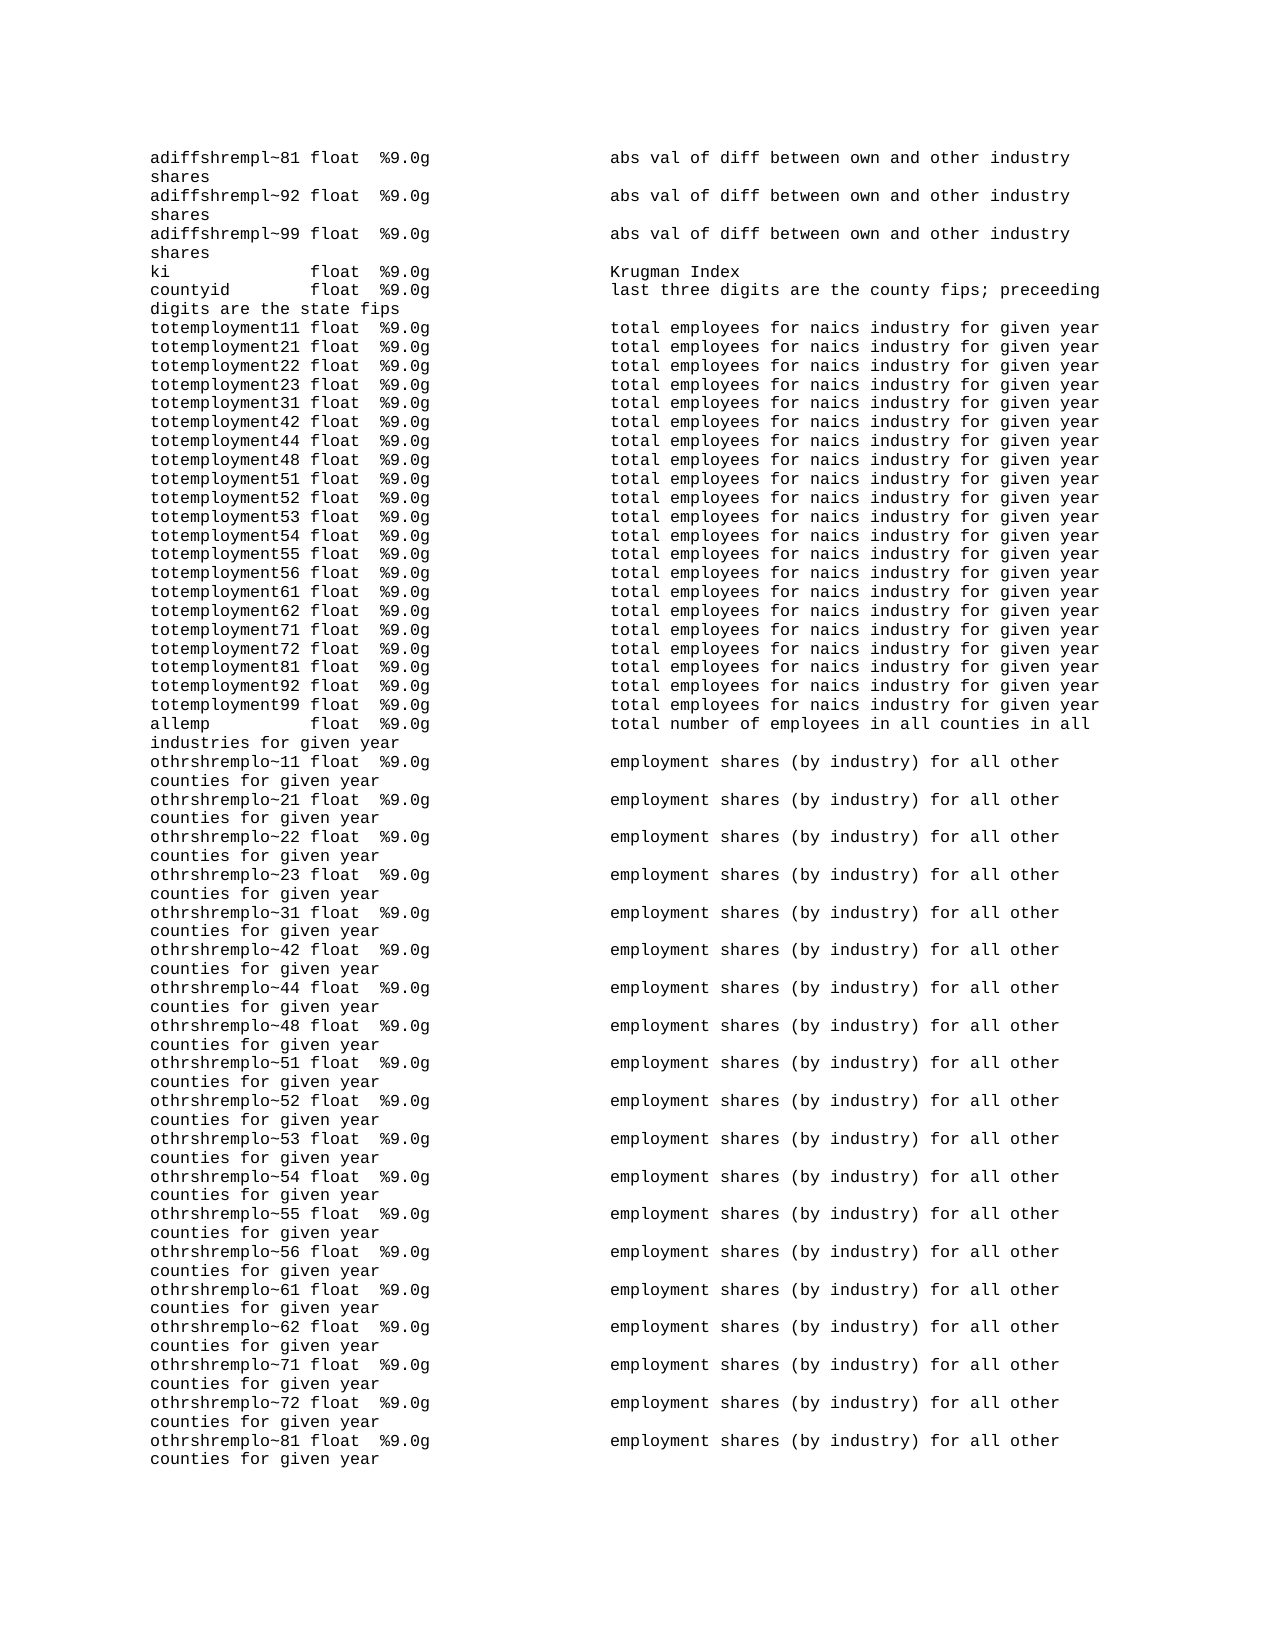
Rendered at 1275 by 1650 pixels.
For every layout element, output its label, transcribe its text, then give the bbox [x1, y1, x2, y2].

text totemployment53 float %9.0g total employees for naics industry for given year [150, 508, 1125, 527]
text adiffshrempl~92 float %9.0g abs val of diff between own and other industry shares [150, 188, 1125, 225]
text othrshremplo~22 float %9.0g employment shares (by industry) for all other counties for given year [150, 829, 1125, 866]
text adiffshrempl~81 float %9.0g abs val of diff between own and other industry shares [150, 150, 1125, 188]
text totemployment72 float %9.0g total employees for naics industry for given year [150, 640, 1125, 659]
text adiffshrempl~99 float %9.0g abs val of diff between own and other industry shares [150, 225, 1125, 263]
text totemployment22 float %9.0g total employees for naics industry for given year [150, 357, 1125, 376]
text othrshremplo~55 float %9.0g employment shares (by industry) for all other counties for given year [150, 1206, 1125, 1243]
text totemployment31 float %9.0g total employees for naics industry for given year [150, 395, 1125, 414]
text othrshremplo~61 float %9.0g employment shares (by industry) for all other counties for given year [150, 1281, 1125, 1319]
text othrshremplo~53 float %9.0g employment shares (by industry) for all other counties for given year [150, 1130, 1125, 1168]
text othrshremplo~44 float %9.0g employment shares (by industry) for all other counties for given year [150, 979, 1125, 1017]
text othrshremplo~23 float %9.0g employment shares (by industry) for all other counties for given year [150, 866, 1125, 904]
text totemployment48 float %9.0g total employees for naics industry for given year [150, 452, 1125, 471]
text othrshremplo~21 float %9.0g employment shares (by industry) for all other counties for given year [150, 791, 1125, 829]
text othrshremplo~51 float %9.0g employment shares (by industry) for all other counties for given year [150, 1055, 1125, 1093]
text othrshremplo~71 float %9.0g employment shares (by industry) for all other counties for given year [150, 1357, 1125, 1394]
text totemployment61 float %9.0g total employees for naics industry for given year [150, 584, 1125, 602]
text totemployment42 float %9.0g total employees for naics industry for given year [150, 414, 1125, 433]
text othrshremplo~81 float %9.0g employment shares (by industry) for all other counties for given year [150, 1432, 1125, 1470]
text othrshremplo~72 float %9.0g employment shares (by industry) for all other counties for given year [150, 1394, 1125, 1432]
text totemployment81 float %9.0g total employees for naics industry for given year [150, 659, 1125, 678]
text totemployment51 float %9.0g total employees for naics industry for given year [150, 471, 1125, 489]
text totemployment54 float %9.0g total employees for naics industry for given year [150, 527, 1125, 546]
text totemployment92 float %9.0g total employees for naics industry for given year [150, 678, 1125, 697]
text totemployment21 float %9.0g total employees for naics industry for given year [150, 338, 1125, 357]
text othrshremplo~31 float %9.0g employment shares (by industry) for all other counties for given year [150, 904, 1125, 942]
text ki float %9.0g Krugman Index [150, 263, 1125, 282]
text totemployment71 float %9.0g total employees for naics industry for given year [150, 621, 1125, 640]
text totemployment55 float %9.0g total employees for naics industry for given year [150, 546, 1125, 565]
text totemployment56 float %9.0g total employees for naics industry for given year [150, 565, 1125, 584]
text totemployment23 float %9.0g total employees for naics industry for given year [150, 376, 1125, 395]
text othrshremplo~42 float %9.0g employment shares (by industry) for all other counties for given year [150, 942, 1125, 979]
text allemp float %9.0g total number of employees in all counties in all industries for given year [150, 716, 1125, 753]
text totemployment52 float %9.0g total employees for naics industry for given year [150, 489, 1125, 508]
text othrshremplo~56 float %9.0g employment shares (by industry) for all other counties for given year [150, 1243, 1125, 1281]
text othrshremplo~11 float %9.0g employment shares (by industry) for all other counties for given year [150, 753, 1125, 791]
text totemployment62 float %9.0g total employees for naics industry for given year [150, 602, 1125, 621]
text totemployment99 float %9.0g total employees for naics industry for given year [150, 697, 1125, 716]
text countyid float %9.0g last three digits are the county fips; preceeding digits are the state fips [150, 282, 1125, 320]
text othrshremplo~54 float %9.0g employment shares (by industry) for all other counties for given year [150, 1168, 1125, 1206]
text totemployment11 float %9.0g total employees for naics industry for given year [150, 320, 1125, 338]
text totemployment44 float %9.0g total employees for naics industry for given year [150, 433, 1125, 452]
text othrshremplo~52 float %9.0g employment shares (by industry) for all other counties for given year [150, 1093, 1125, 1130]
text othrshremplo~48 float %9.0g employment shares (by industry) for all other counties for given year [150, 1017, 1125, 1055]
text othrshremplo~62 float %9.0g employment shares (by industry) for all other counties for given year [150, 1319, 1125, 1357]
